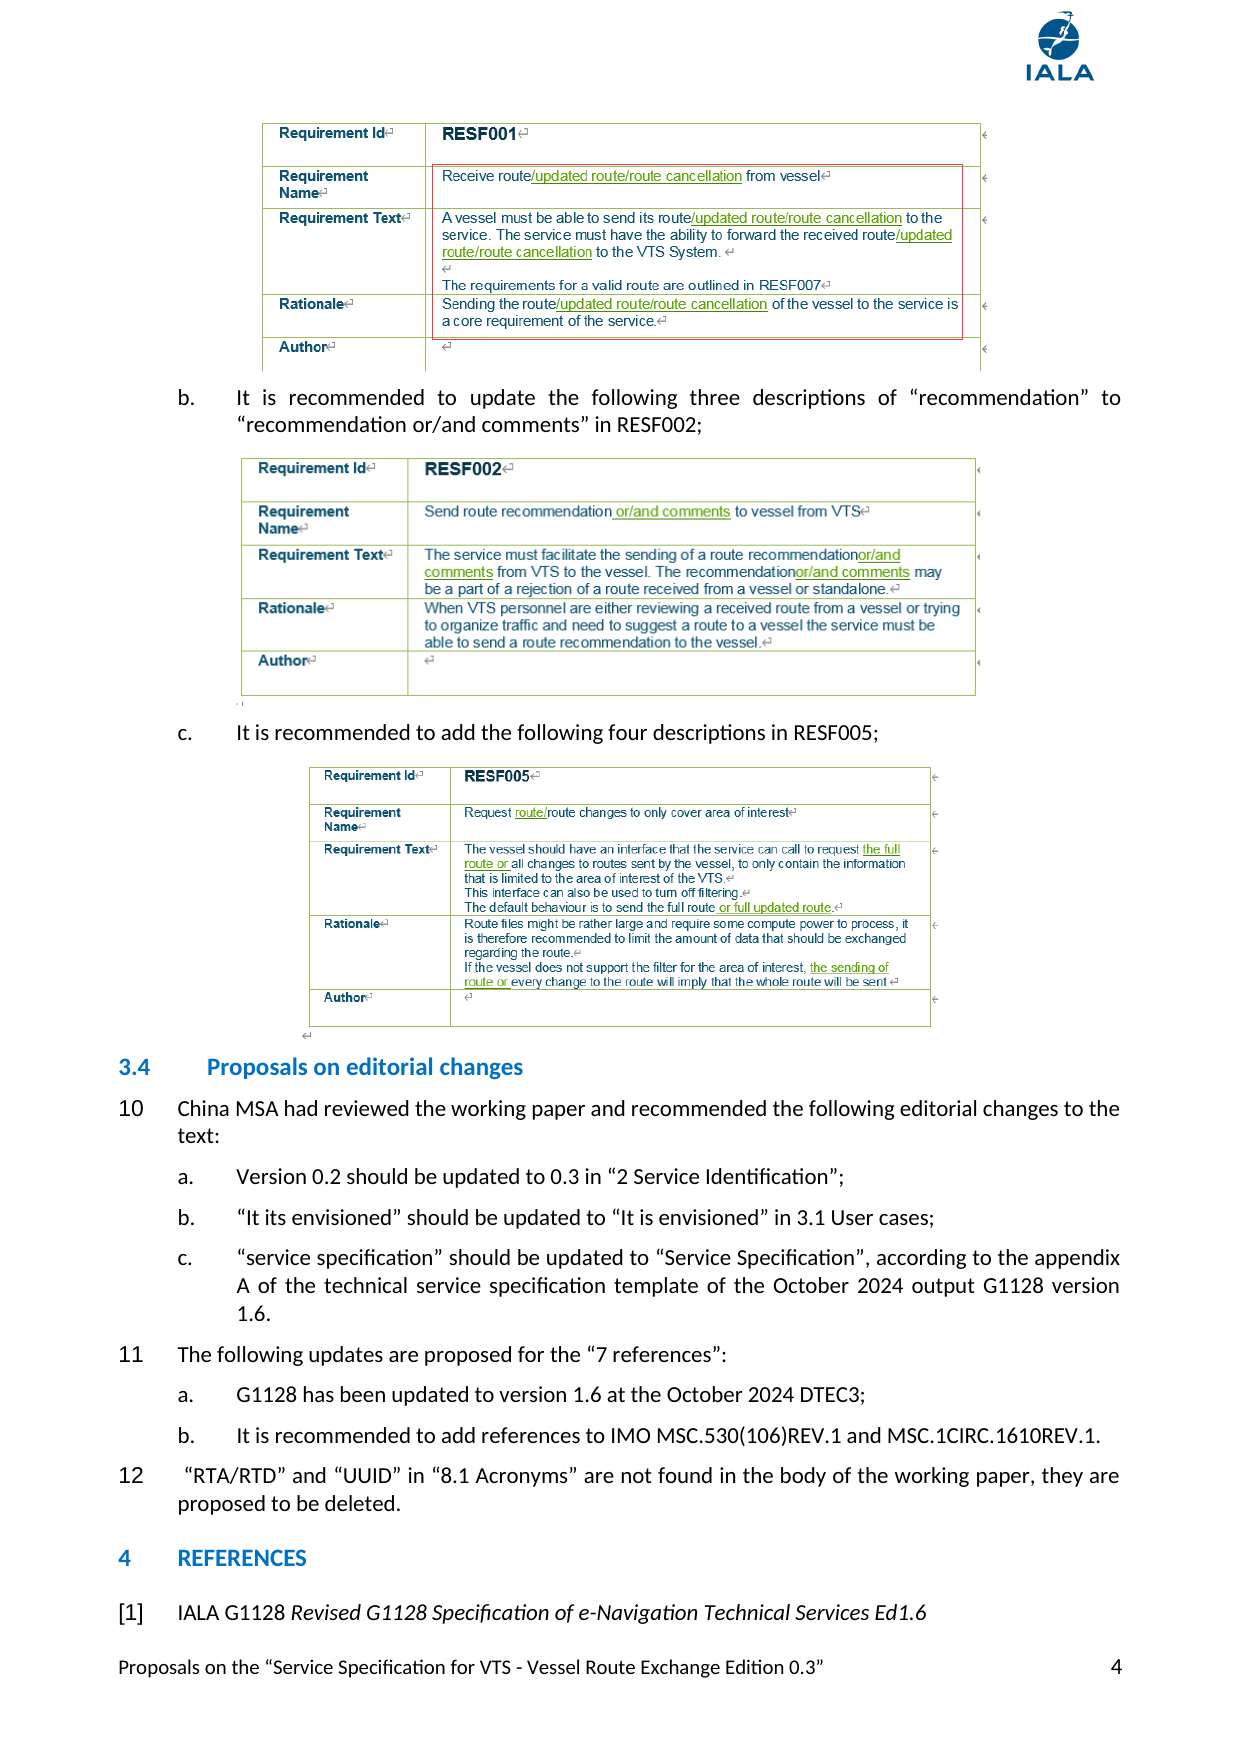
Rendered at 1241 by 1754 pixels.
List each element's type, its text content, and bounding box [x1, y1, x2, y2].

picture [1011, 3, 1106, 96]
picture [302, 758, 939, 1039]
list IALA G1128 Revised G1128 Specification of e-Navigation Technical Services Ed1.6 [118, 1598, 1122, 1626]
list Version 0.2 should be updated to 0.3 in “2 Service Identification”; [177, 1162, 1122, 1190]
list China MSA had reviewed the working paper and recommended the following editorial changes to the text: [118, 1094, 1122, 1150]
picture [236, 451, 981, 706]
list “service specification” should be updated to “Service Specification”, according to the appendix A of the technical service specification template of the October 2024 output G1128 version 1.6. [177, 1243, 1122, 1327]
subtitle Proposals on editorial changes [118, 1051, 1122, 1081]
list The following updates are proposed for the “7 references”: [118, 1340, 1122, 1368]
list “RTA/RTD” and “UUID” in “8.1 Acronyms” are not found in the body of the working paper, they are proposed to be deleted. [118, 1461, 1122, 1517]
list It is recommended to update the following three descriptions of “recommendation” to “recommendation or/and comments” in RESF002; [177, 383, 1122, 439]
list It is recommended to add the following four descriptions in RESF005; [177, 718, 1122, 746]
picture [253, 118, 987, 371]
list G1128 has been updated to version 1.6 at the October 2024 DTEC3; [177, 1380, 1122, 1408]
list It is recommended to add references to IMO MSC.530(106)REV.1 and MSC.1CIRC.1610REV.1. [177, 1421, 1122, 1449]
subtitle References [118, 1542, 1122, 1573]
list “It its envisioned” should be updated to “It is envisioned” in 3.1 User cases; [177, 1203, 1122, 1231]
